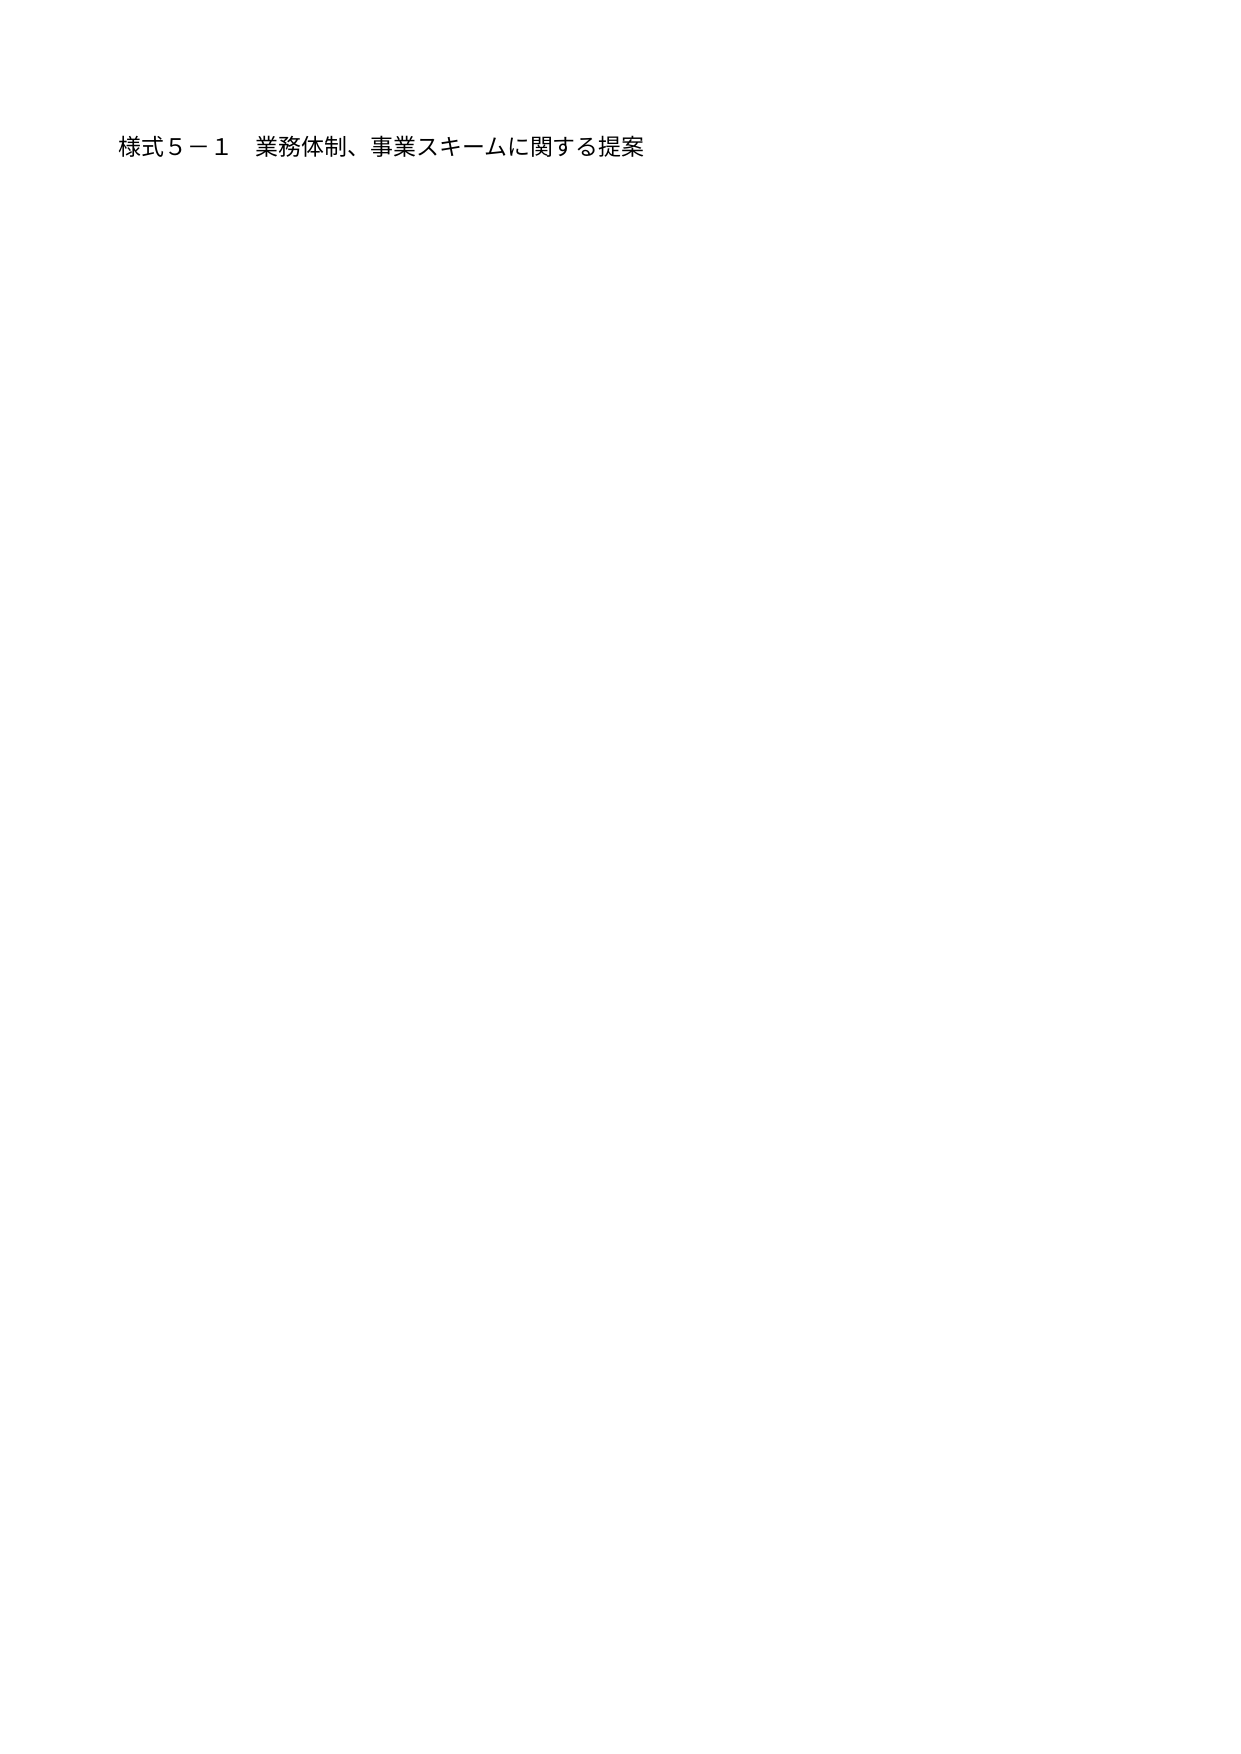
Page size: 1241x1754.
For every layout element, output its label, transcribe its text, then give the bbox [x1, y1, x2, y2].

subtitle 様式５－１ 業務体制、事業スキームに関する提案 [118, 127, 1122, 164]
